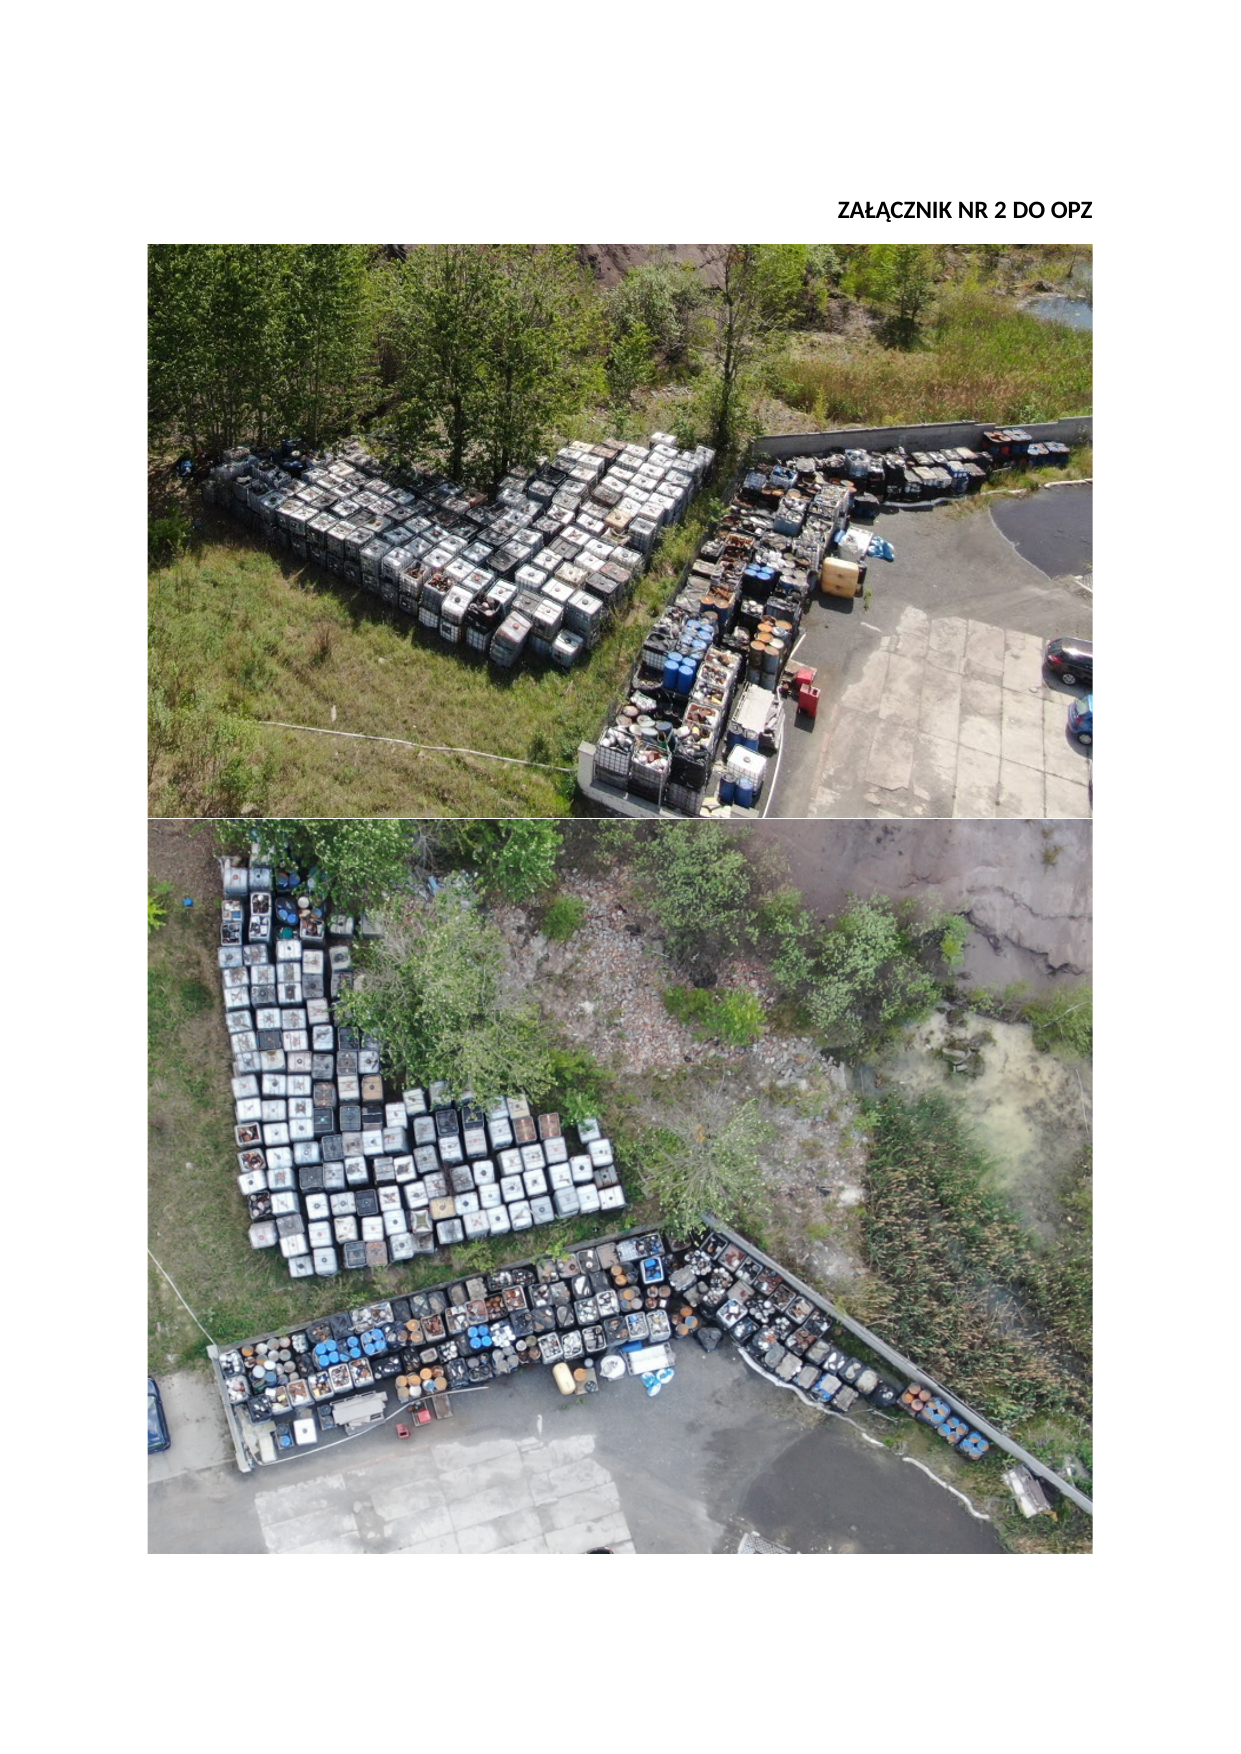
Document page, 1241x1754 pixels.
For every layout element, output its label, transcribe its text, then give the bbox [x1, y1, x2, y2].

text ZAŁĄCZNIK NR 2 DO OPZ [148, 194, 1093, 225]
picture [147, 244, 1093, 818]
picture [147, 819, 1093, 1554]
